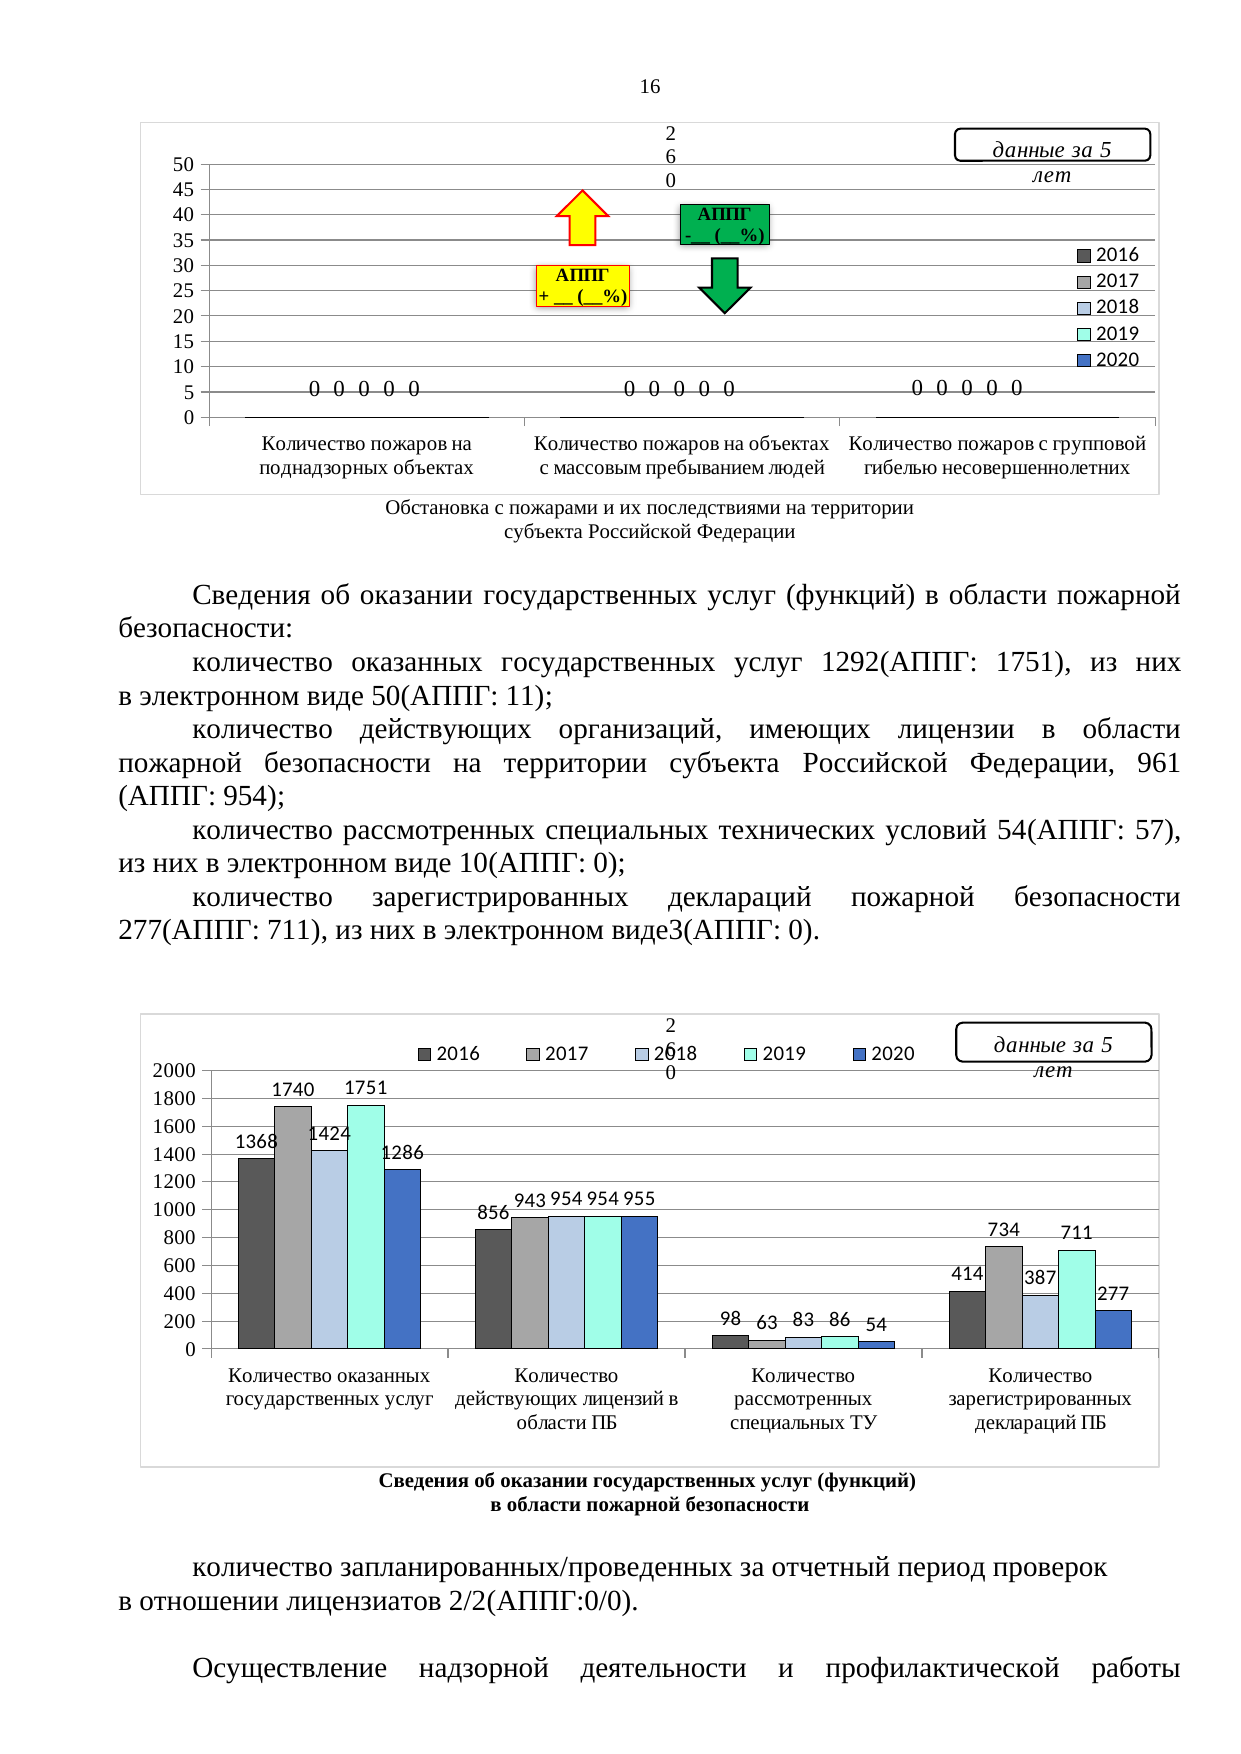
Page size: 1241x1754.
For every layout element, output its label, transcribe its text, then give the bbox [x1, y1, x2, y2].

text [118, 1650, 1181, 1683]
text Сведения об оказании государственных услуг (функций) в области пожарной безопасности: [118, 577, 1181, 644]
text Сведения об оказании государственных услуг (функций) в области пожарной безопасности [118, 1468, 1181, 1516]
text количество действующих организаций, имеющих лицензии в области пожарной безопасности на территории субъекта Российской Федерации, 961 (АППГ: 954); [118, 711, 1181, 812]
text количество запланированных/проведенных за отчетный период проверок в отношении лицензиатов 2/2(АППГ:0/0). [118, 1549, 1181, 1616]
text количество оказанных государственных услуг 1292(АППГ: 1751), из них в электронном виде 50(АППГ: 11); [118, 644, 1181, 711]
text количество рассмотренных специальных технических условий 54(АППГ: 57), из них в электронном виде 10(АППГ: 0); [118, 812, 1181, 879]
text Обстановка с пожарами и их последствиями на территории субъекта Российской Федерации [118, 495, 1181, 543]
text количество зарегистрированных деклараций пожарной безопасности 277(АППГ: 711), из них в электронном виде3(АППГ: 0). [118, 879, 1181, 946]
